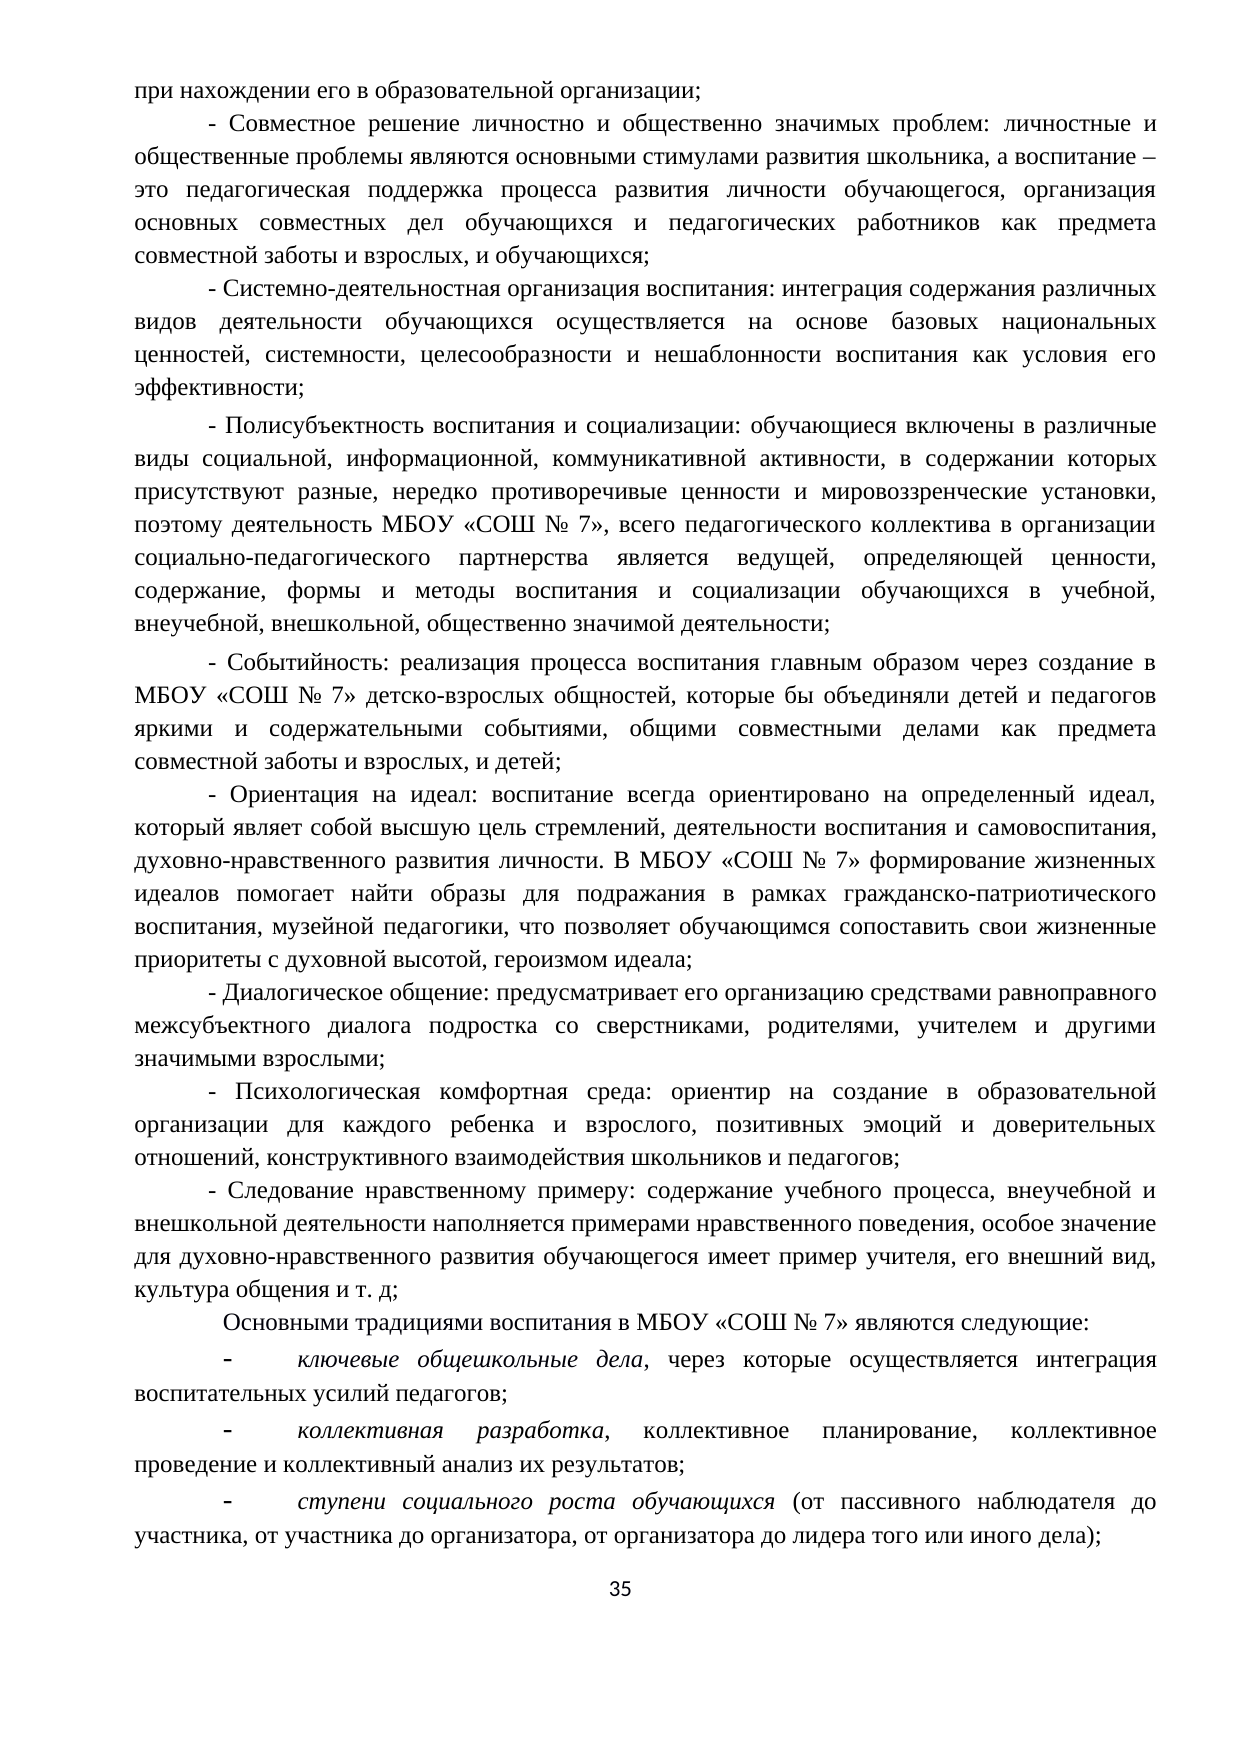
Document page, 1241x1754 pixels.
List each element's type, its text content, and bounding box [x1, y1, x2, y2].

list ключевые общешкольные дела, через которые осуществляется интеграция воспитательных усилий педагогов; [134, 1340, 1157, 1407]
list коллективная разработка, коллективное планирование, коллективное проведение и коллективный анализ их результатов; [134, 1411, 1157, 1478]
text - Совместное решение личностно и общественно значимых проблем: личностные и общественные проблемы являются основными стимулами развития школьника, а воспитание – это педагогическая поддержка процесса развития личности обучающегося, организация основных совместных дел обучающихся и педагогических работников как предмета совместной заботы и взрослых, и обучающихся; [134, 108, 1157, 269]
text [134, 75, 1157, 104]
text - Диалогическое общение: предусматривает его организацию средствами равноправного межсубъектного диалога подростка со сверстниками, родителями, учителем и другими значимыми взрослыми; [134, 977, 1157, 1072]
text - Психологическая комфортная среда: ориентир на создание в образовательной организации для каждого ребенка и взрослого, позитивных эмоций и доверительных отношений, конструктивного взаимодействия школьников и педагогов; [134, 1076, 1157, 1171]
text - Полисубъектность воспитания и социализации: обучающиеся включены в различные виды социальной, информационной, коммуникативной активности, в содержании которых присутствуют разные, нередко противоречивые ценности и мировоззренческие установки, поэтому деятельность МБОУ «СОШ № 7», всего педагогического коллектива в организации социально-педагогического партнерства является ведущей, определяющей ценности, содержание, формы и методы воспитания и социализации обучающихся в учебной, внеучебной, внешкольной, общественно значимой деятельности; [134, 410, 1157, 637]
text - Событийность: реализация процесса воспитания главным образом через создание в МБОУ «СОШ № 7» детско-взрослых общностей, которые бы объединяли детей и педагогов яркими и содержательными событиями, общими совместными делами как предмета совместной заботы и взрослых, и детей; [134, 647, 1157, 774]
text - Системно-деятельностная организация воспитания: интеграция содержания различных видов деятельности обучающихся осуществляется на основе базовых национальных ценностей, системности, целесообразности и нешаблонности воспитания как условия его эффективности; [134, 273, 1157, 401]
text - Следование нравственному примеру: содержание учебного процесса, внеучебной и внешкольной деятельности наполняется примерами нравственного поведения, особое значение для духовно-нравственного развития обучающегося имеет пример учителя, его внешний вид, культура общения и т. д; [134, 1175, 1157, 1303]
text - Ориентация на идеал: воспитание всегда ориентировано на определенный идеал, который являет собой высшую цель стремлений, деятельности воспитания и самовоспитания, духовно-нравственного развития личности. В МБОУ «СОШ № 7» формирование жизненных идеалов помогает найти образы для подражания в рамках гражданско-патриотического воспитания, музейной педагогики, что позволяет обучающимся сопоставить свои жизненные приоритеты с духовной высотой, героизмом идеала; [134, 779, 1157, 973]
text Основными традициями воспитания в МБОУ «СОШ № 7» являются следующие: [134, 1307, 1157, 1336]
list ступени социального роста обучающихся (от пассивного наблюдателя до участника, от участника до организатора, от организатора до лидера того или иного дела); [134, 1482, 1157, 1549]
